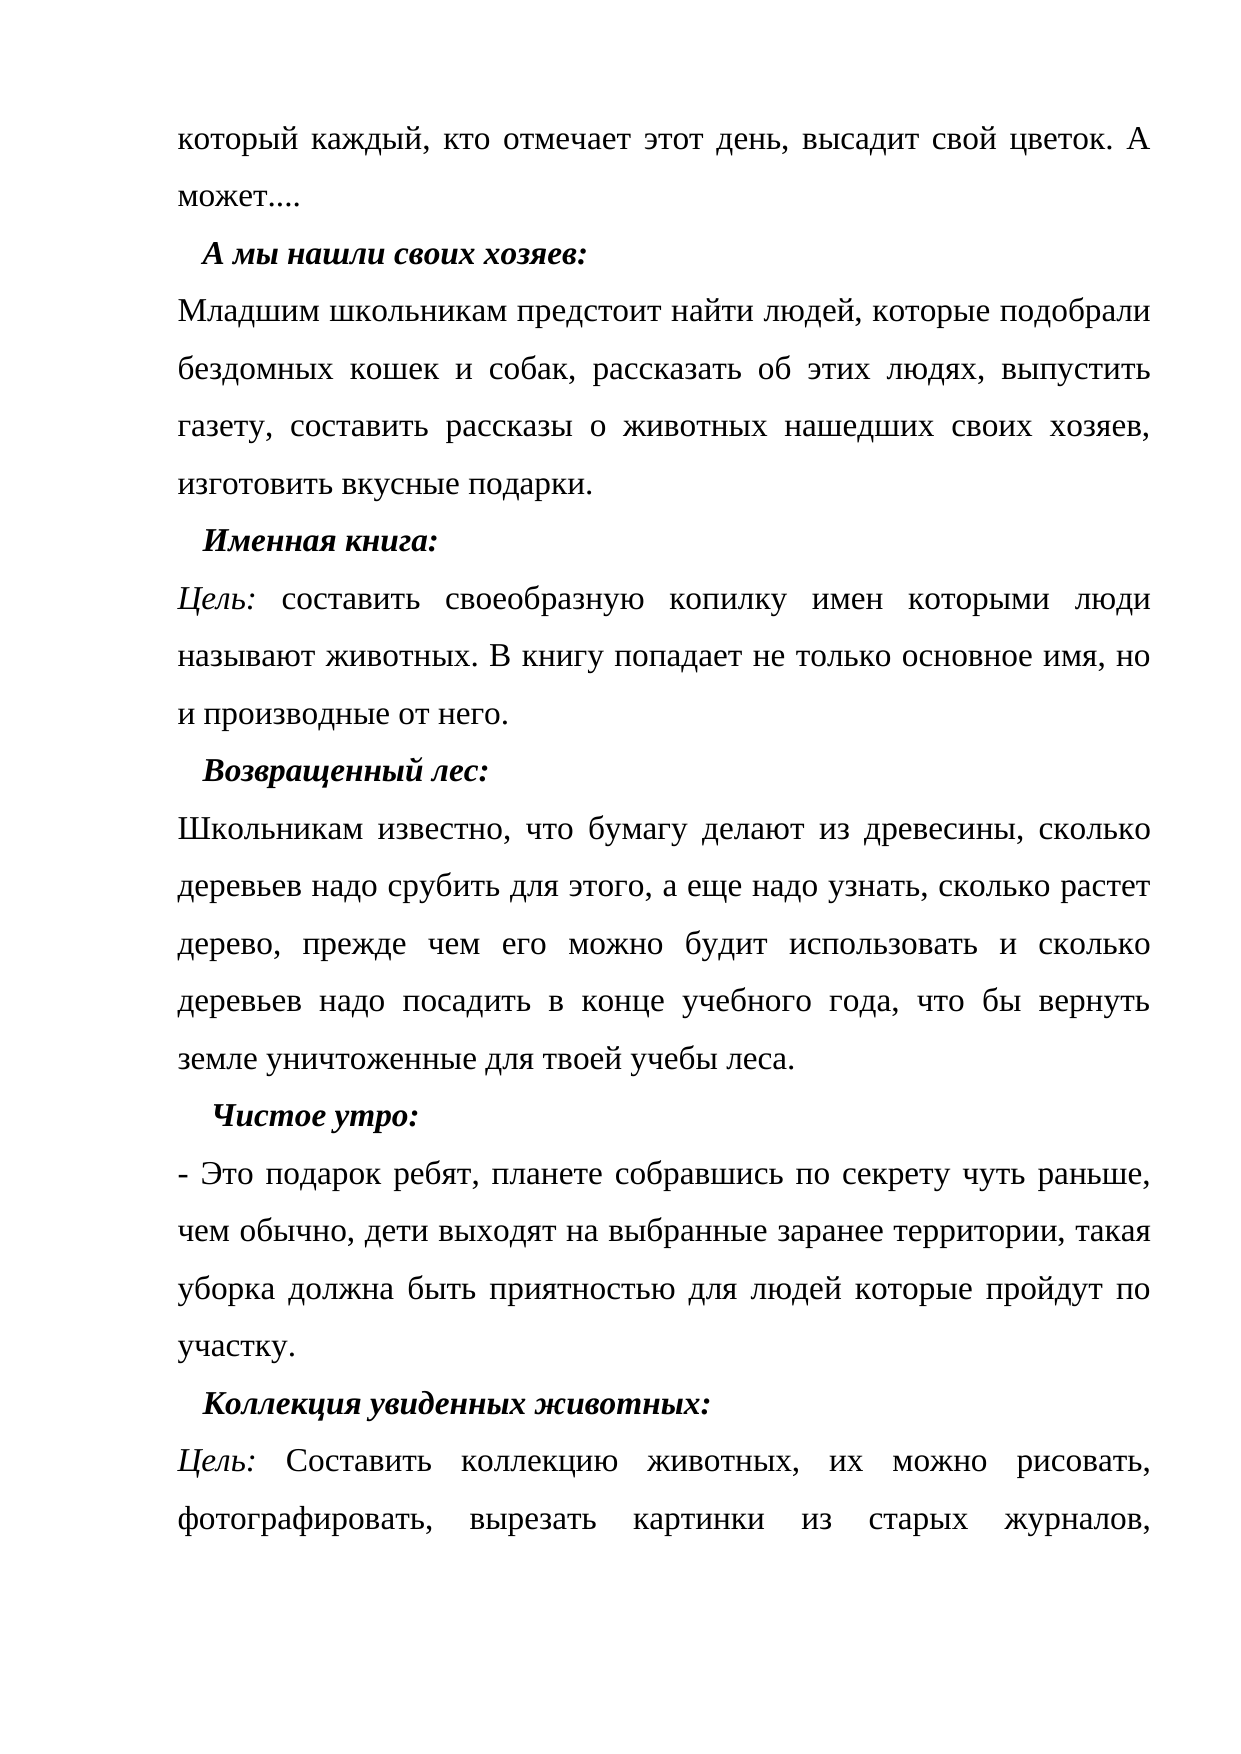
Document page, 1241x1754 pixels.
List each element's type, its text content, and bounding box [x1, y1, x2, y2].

text - Это подарок ребят, планете собравшись по секрету чуть раньше, чем обычно, дети выходят на выбранные заранее территории, такая уборка должна быть приятностью для людей которые пройдут по участку. [177, 1153, 1152, 1364]
text А мы нашли своих хозяев: [177, 233, 1152, 271]
text Именная книга: [177, 521, 1152, 559]
text Цель: составить своеобразную копилку имен которыми люди называют животных. В книгу попадает не только основное имя, но и производные от него. [177, 578, 1152, 731]
text Школьникам известно, что бумагу делают из древесины, сколько деревьев надо срубить для этого, а еще надо узнать, сколько растет дерево, прежде чем его можно будит использовать и сколько деревьев надо посадить в конце учебного года, что бы вернуть земле уничтоженные для твоей учебы леса. [177, 808, 1152, 1076]
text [177, 118, 1152, 214]
text Младшим школьникам предстоит найти людей, которые подобрали бездомных кошек и собак, рассказать об этих людях, выпустить газету, составить рассказы о животных нашедших своих хозяев, изготовить вкусные подарки. [177, 291, 1152, 501]
text Возвращенный лес: [177, 751, 1152, 789]
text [177, 1441, 1152, 1536]
text Коллекция увиденных животных: [177, 1383, 1152, 1421]
text Чистое утро: [177, 1096, 1152, 1134]
